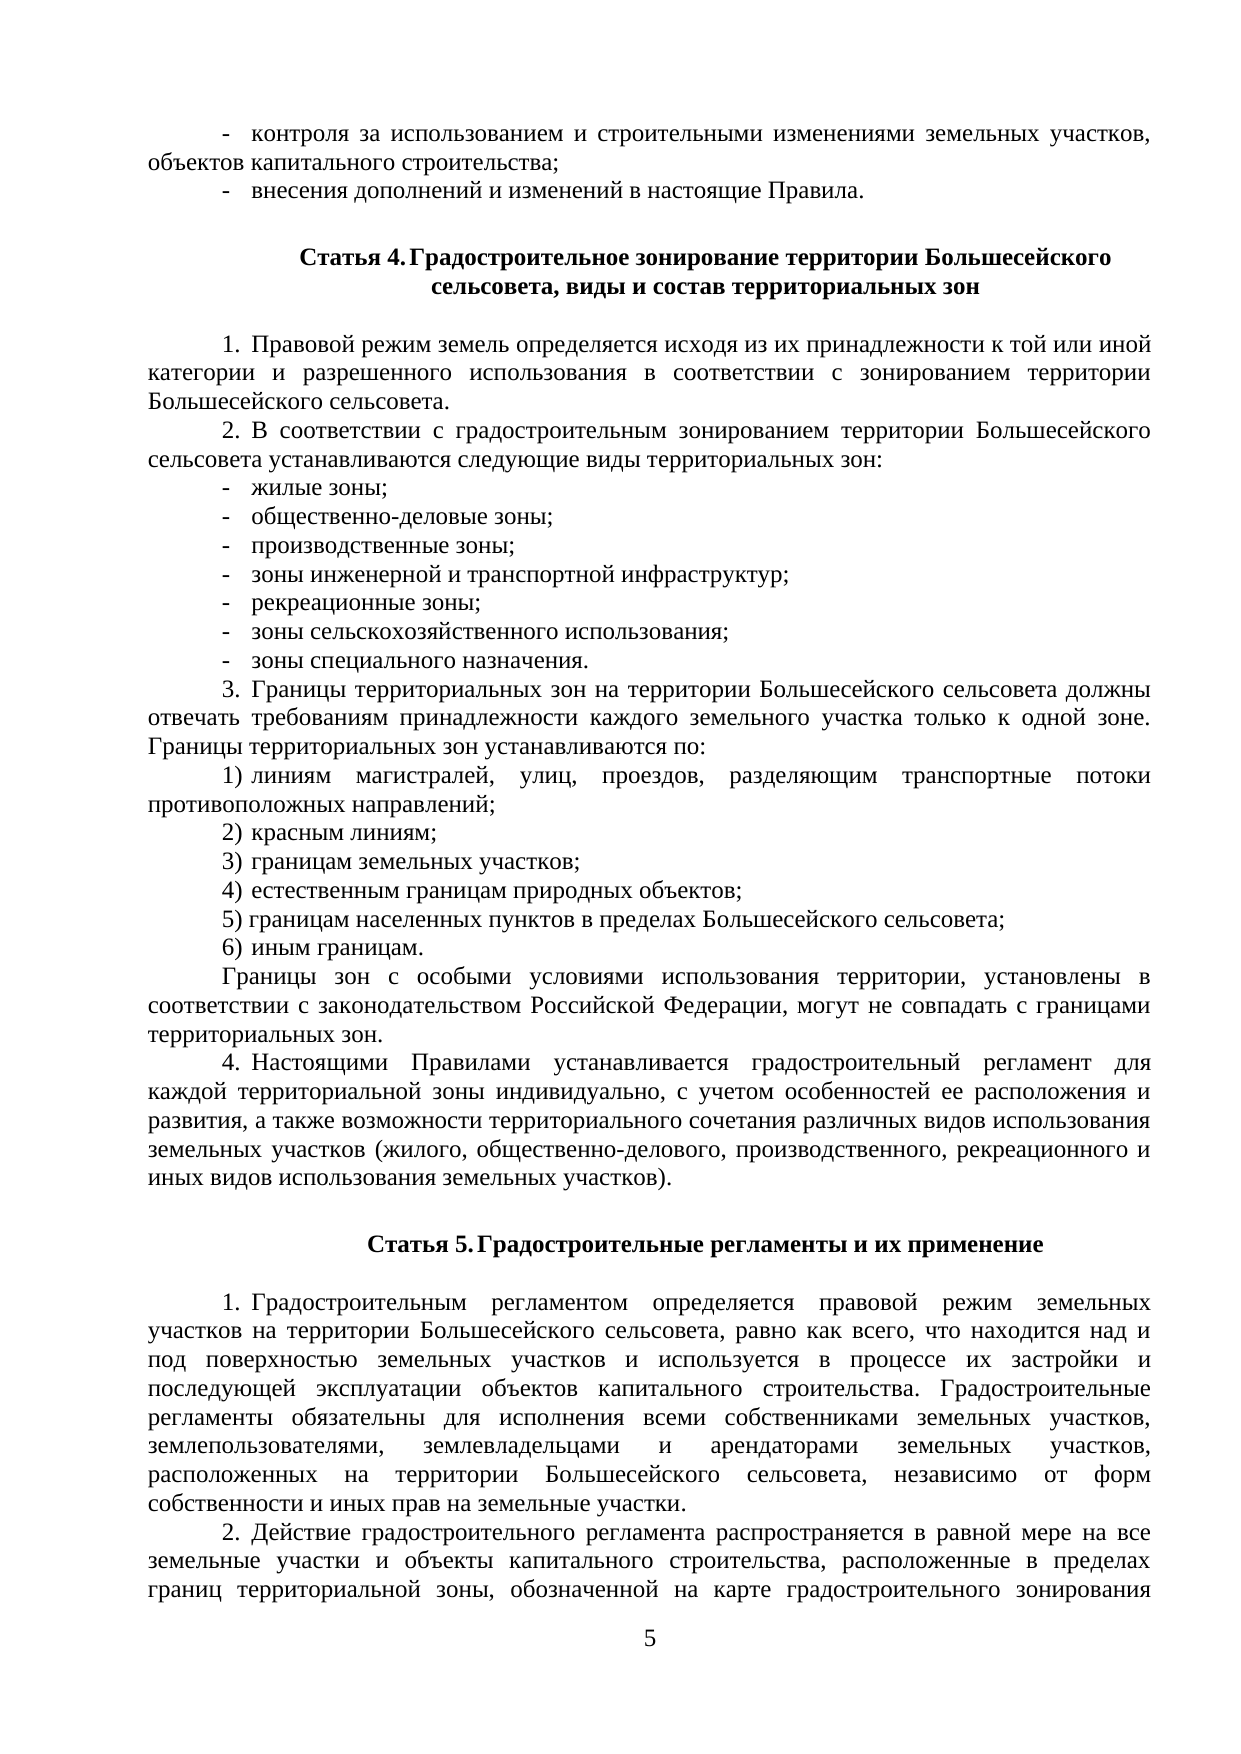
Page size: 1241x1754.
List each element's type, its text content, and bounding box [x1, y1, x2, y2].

text 4) естественным границам природных объектов; [148, 875, 1152, 904]
text 2. В соответствии с градостроительным зонированием территории Большесейского сельсовета устанавливаются следующие виды территориальных зон: [148, 415, 1152, 472]
text - жилые зоны; [148, 472, 1152, 501]
text - общественно-деловые зоны; [148, 501, 1152, 530]
subtitle Статья 4. Градостроительное зонирование территории Большесейского сельсовета, виды и состав территориальных зон [259, 242, 1152, 300]
text - зоны сельскохозяйственного использования; [148, 616, 1152, 645]
text - зоны специального назначения. [148, 645, 1152, 674]
text 5) границам населенных пунктов в пределах Большесейского сельсовета; [148, 904, 1152, 932]
text Границы зон с особыми условиями использования территории, установлены в соответствии с законодательством Российской Федерации, могут не совпадать с границами территориальных зон. [148, 961, 1152, 1047]
text 1. Правовой режим земель определяется исходя из их принадлежности к той или иной категории и разрешенного использования в соответствии с зонированием территории Большесейского сельсовета. [148, 329, 1152, 415]
text 4. Настоящими Правилами устанавливается градостроительный регламент для каждой территориальной зоны индивидуально, с учетом особенностей ее расположения и развития, а также возможности территориального сочетания различных видов использования земельных участков (жилого, общественно-делового, производственного, рекреационного и иных видов использования земельных участков). [148, 1047, 1152, 1191]
text 3. Границы территориальных зон на территории Большесейского сельсовета должны отвечать требованиям принадлежности каждого земельного участка только к одной зоне. Границы территориальных зон устанавливаются по: [148, 674, 1152, 760]
subtitle Статья 5. Градостроительные регламенты и их применение [259, 1229, 1152, 1258]
text - зоны инженерной и транспортной инфраструктур; [148, 559, 1152, 587]
text - рекреационные зоны; [148, 587, 1152, 616]
text - производственные зоны; [148, 530, 1152, 559]
text 3) границам земельных участков; [148, 846, 1152, 875]
text 2) красным линиям; [148, 817, 1152, 846]
text - контроля за использованием и строительными изменениями земельных участков, объектов капитального строительства; [148, 118, 1152, 176]
text 6) иным границам. [148, 932, 1152, 961]
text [148, 1517, 1152, 1603]
text 1. Градостроительным регламентом определяется правовой режим земельных участков на территории Большесейского сельсовета, равно как всего, что находится над и под поверхностью земельных участков и используется в процессе их застройки и последующей эксплуатации объектов капитального строительства. Градостроительные регламенты обязательны для исполнения всеми собственниками земельных участков, землепользователями, землевладельцами и арендаторами земельных участков, расположенных на территории Большесейского сельсовета, независимо от форм собственности и иных прав на земельные участки. [148, 1287, 1152, 1517]
text 1) линиям магистралей, улиц, проездов, разделяющим транспортные потоки противоположных направлений; [148, 760, 1152, 817]
text - внесения дополнений и изменений в настоящие Правила. [148, 176, 1152, 204]
